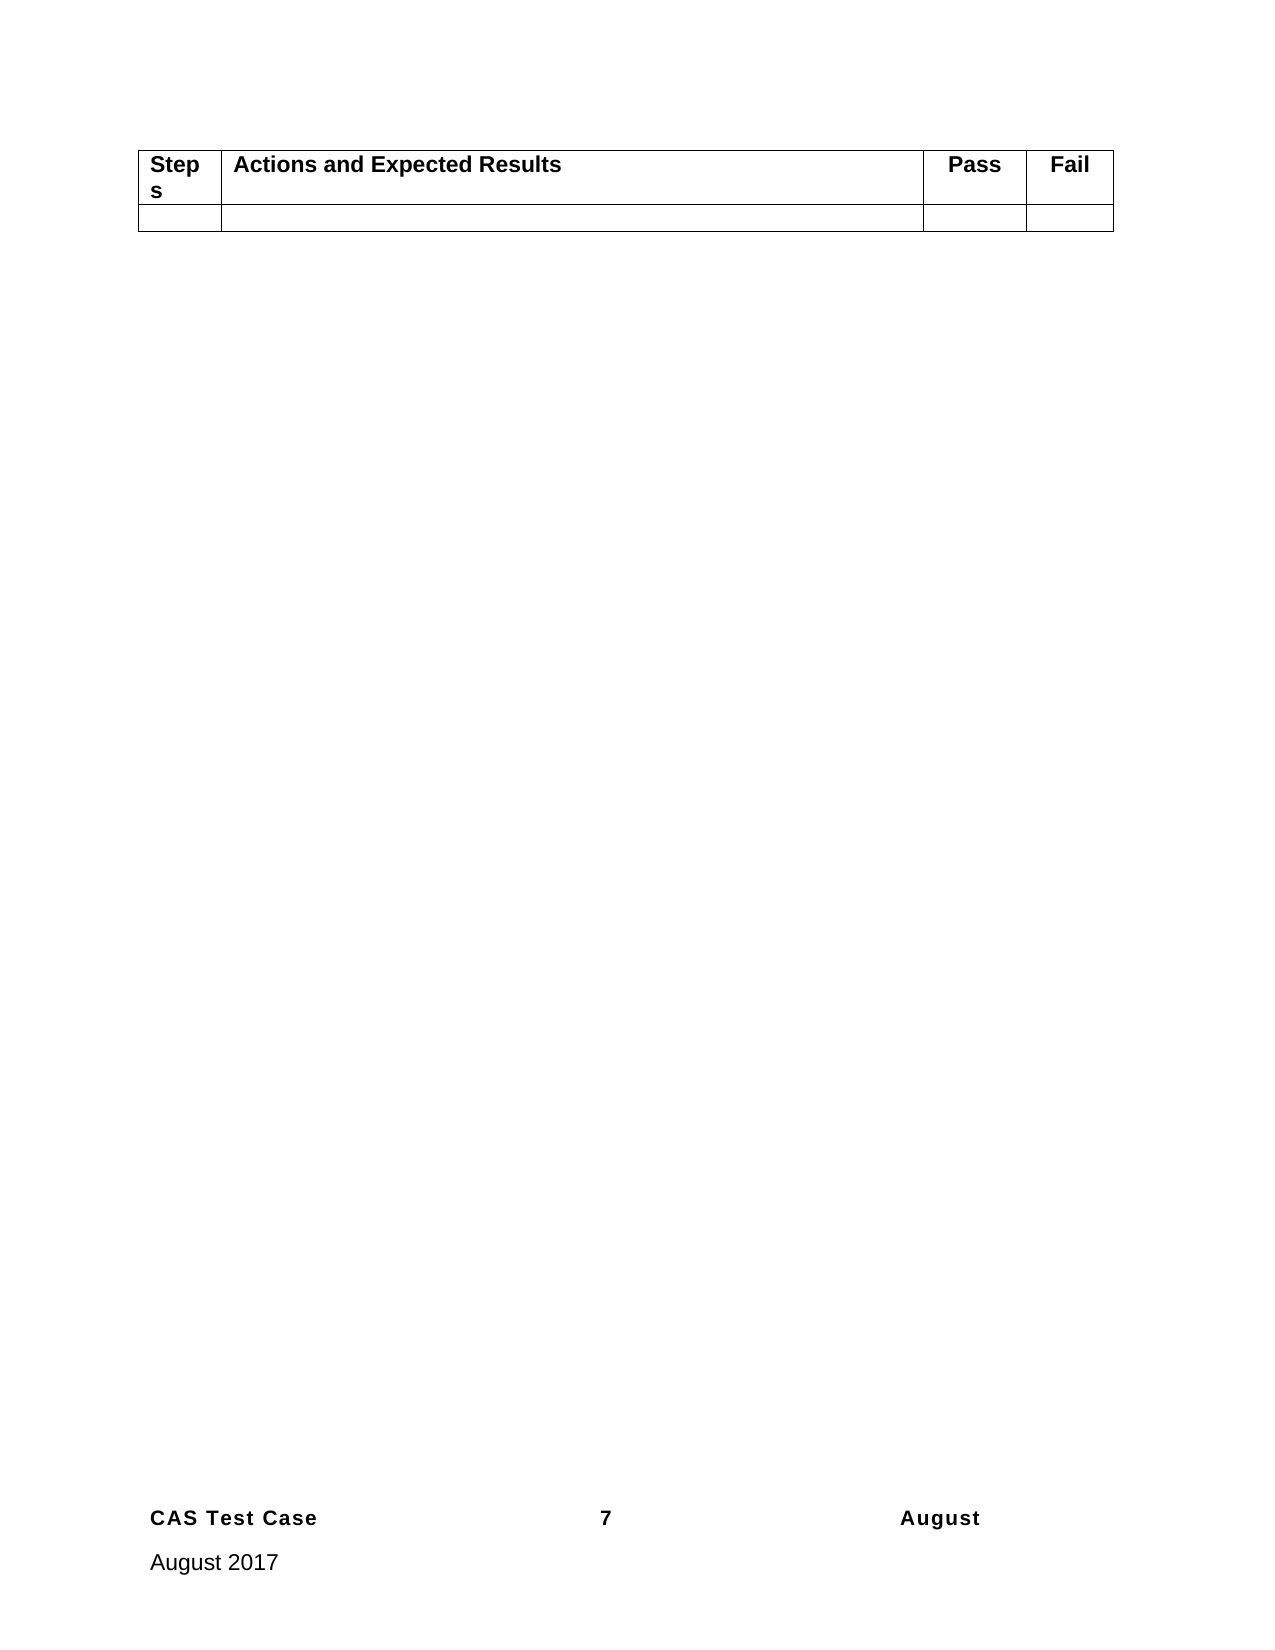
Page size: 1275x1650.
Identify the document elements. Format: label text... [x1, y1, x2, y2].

table_header Steps [139, 151, 221, 204]
table_cell [924, 205, 1026, 231]
table_cell [1027, 205, 1113, 231]
table_cell [139, 205, 221, 231]
table_header Actions and Expected Results [222, 151, 923, 204]
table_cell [222, 205, 923, 231]
table_header Pass [924, 151, 1026, 204]
table_header Fail [1027, 151, 1113, 204]
